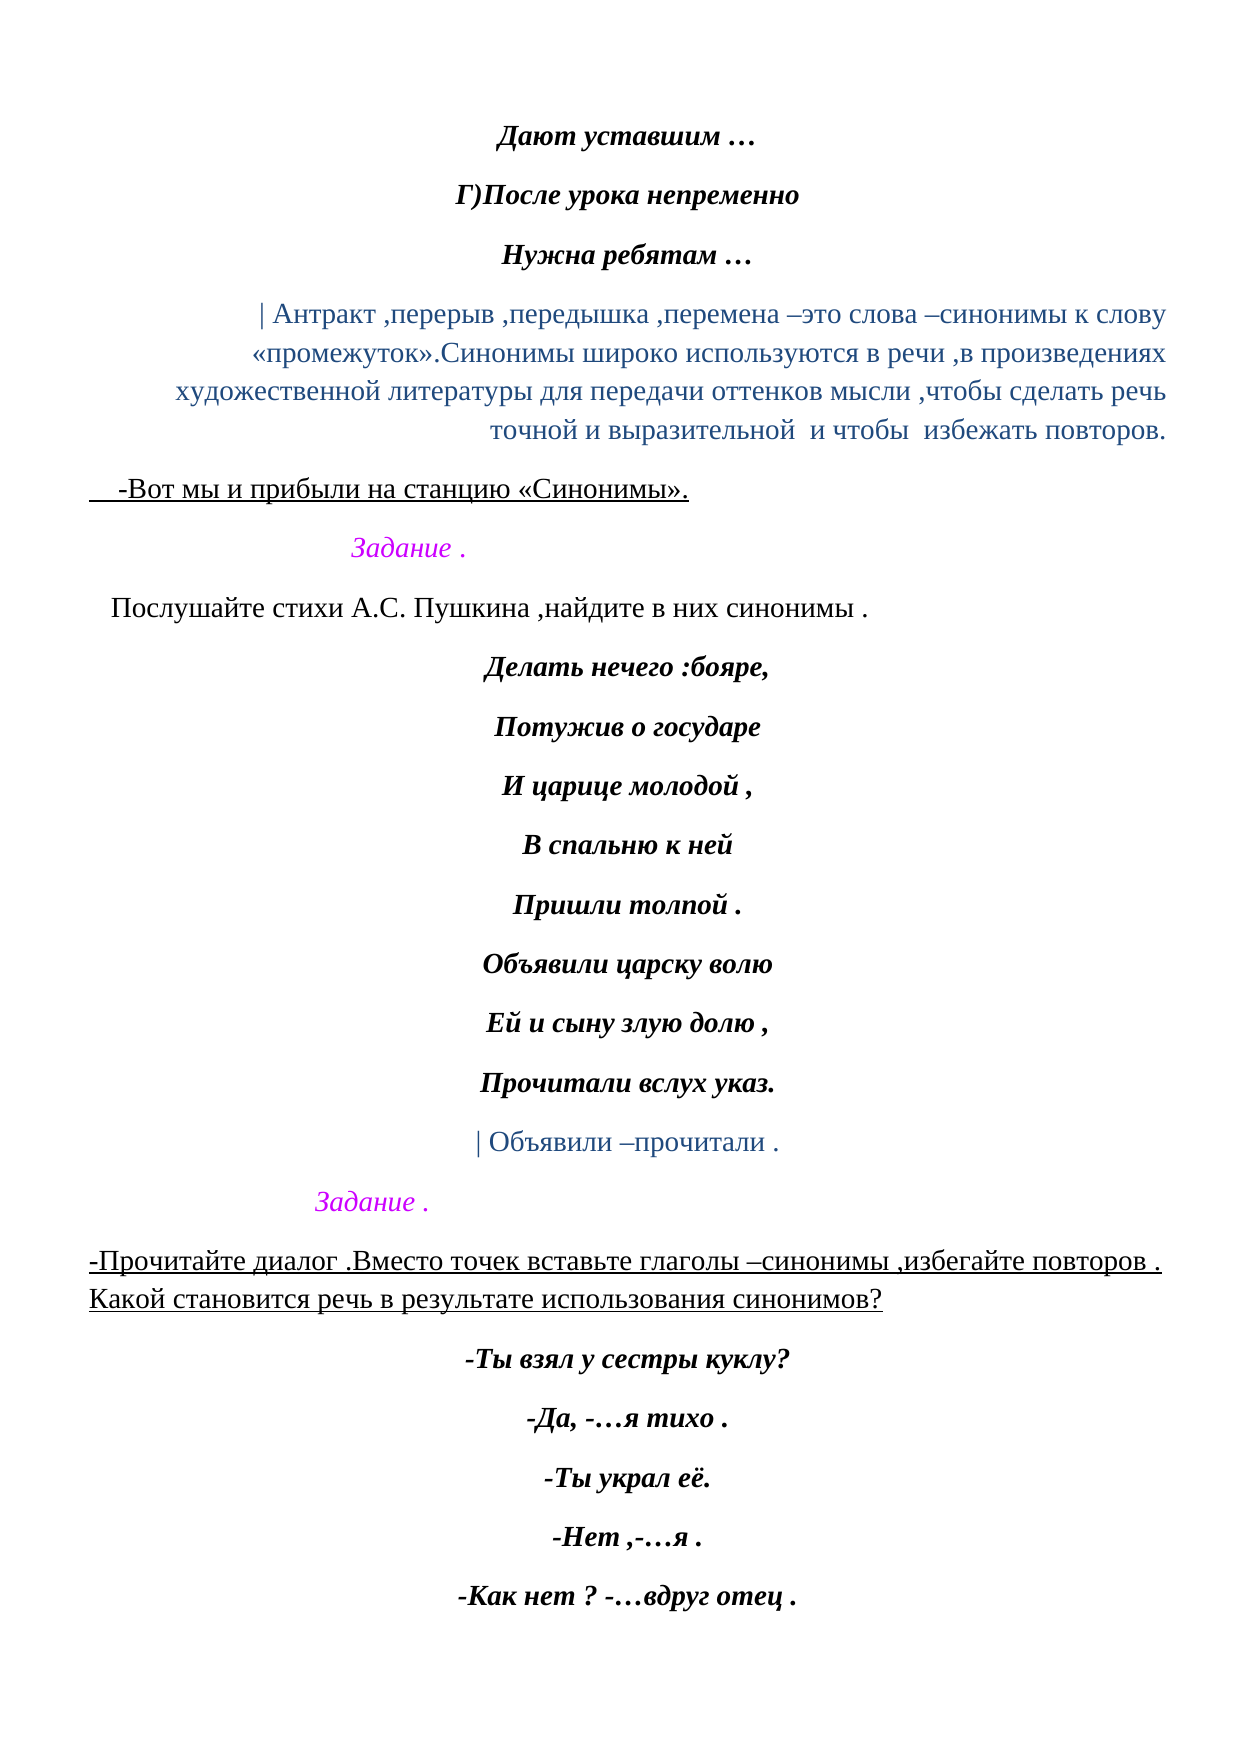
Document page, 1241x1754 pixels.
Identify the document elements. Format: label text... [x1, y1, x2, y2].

text Послушайте стихи А.С. Пушкина ,найдите в них синонимы . [89, 590, 1167, 623]
text Потужив о государе [89, 709, 1167, 742]
text -Да, -…я тихо . [89, 1400, 1167, 1434]
text -Как нет ? -…вдруг отец . [89, 1578, 1167, 1612]
text Дают уставшим … [89, 118, 1167, 152]
text В спальню к ней [89, 827, 1167, 861]
text -Ты украл её. [89, 1460, 1167, 1493]
text И царице молодой , [89, 768, 1167, 802]
text | Антракт ,перерыв ,передышка ,перемена –это слова –синонимы к слову «промежуток».Синонимы широко используются в речи ,в произведениях художественной литературы для передачи оттенков мысли ,чтобы сделать речь точной и выразительной и чтобы избежать повторов. [89, 296, 1167, 445]
text -Ты взял у сестры куклу? [89, 1341, 1167, 1374]
text -Вот мы и прибыли на станцию «Синонимы». [89, 471, 1167, 505]
text | Объявили –прочитали . [89, 1124, 1167, 1158]
text Пришли толпой . [89, 887, 1167, 920]
text Ей и сыну злую долю , [89, 1006, 1167, 1039]
text Задание . [89, 531, 1167, 564]
text Делать нечего :бояре, [89, 649, 1167, 683]
text -Нет ,-…я . [89, 1519, 1167, 1553]
text Задание . [89, 1184, 1167, 1217]
text Нужна ребятам … [89, 237, 1167, 270]
text Г)После урока непременно [89, 177, 1167, 211]
text -Прочитайте диалог .Вместо точек вставьте глаголы –синонимы ,избегайте повторов . Какой становится речь в результате использования синонимов? [89, 1243, 1167, 1315]
text Объявили царску волю [89, 946, 1167, 980]
text Прочитали вслух указ. [89, 1065, 1167, 1098]
